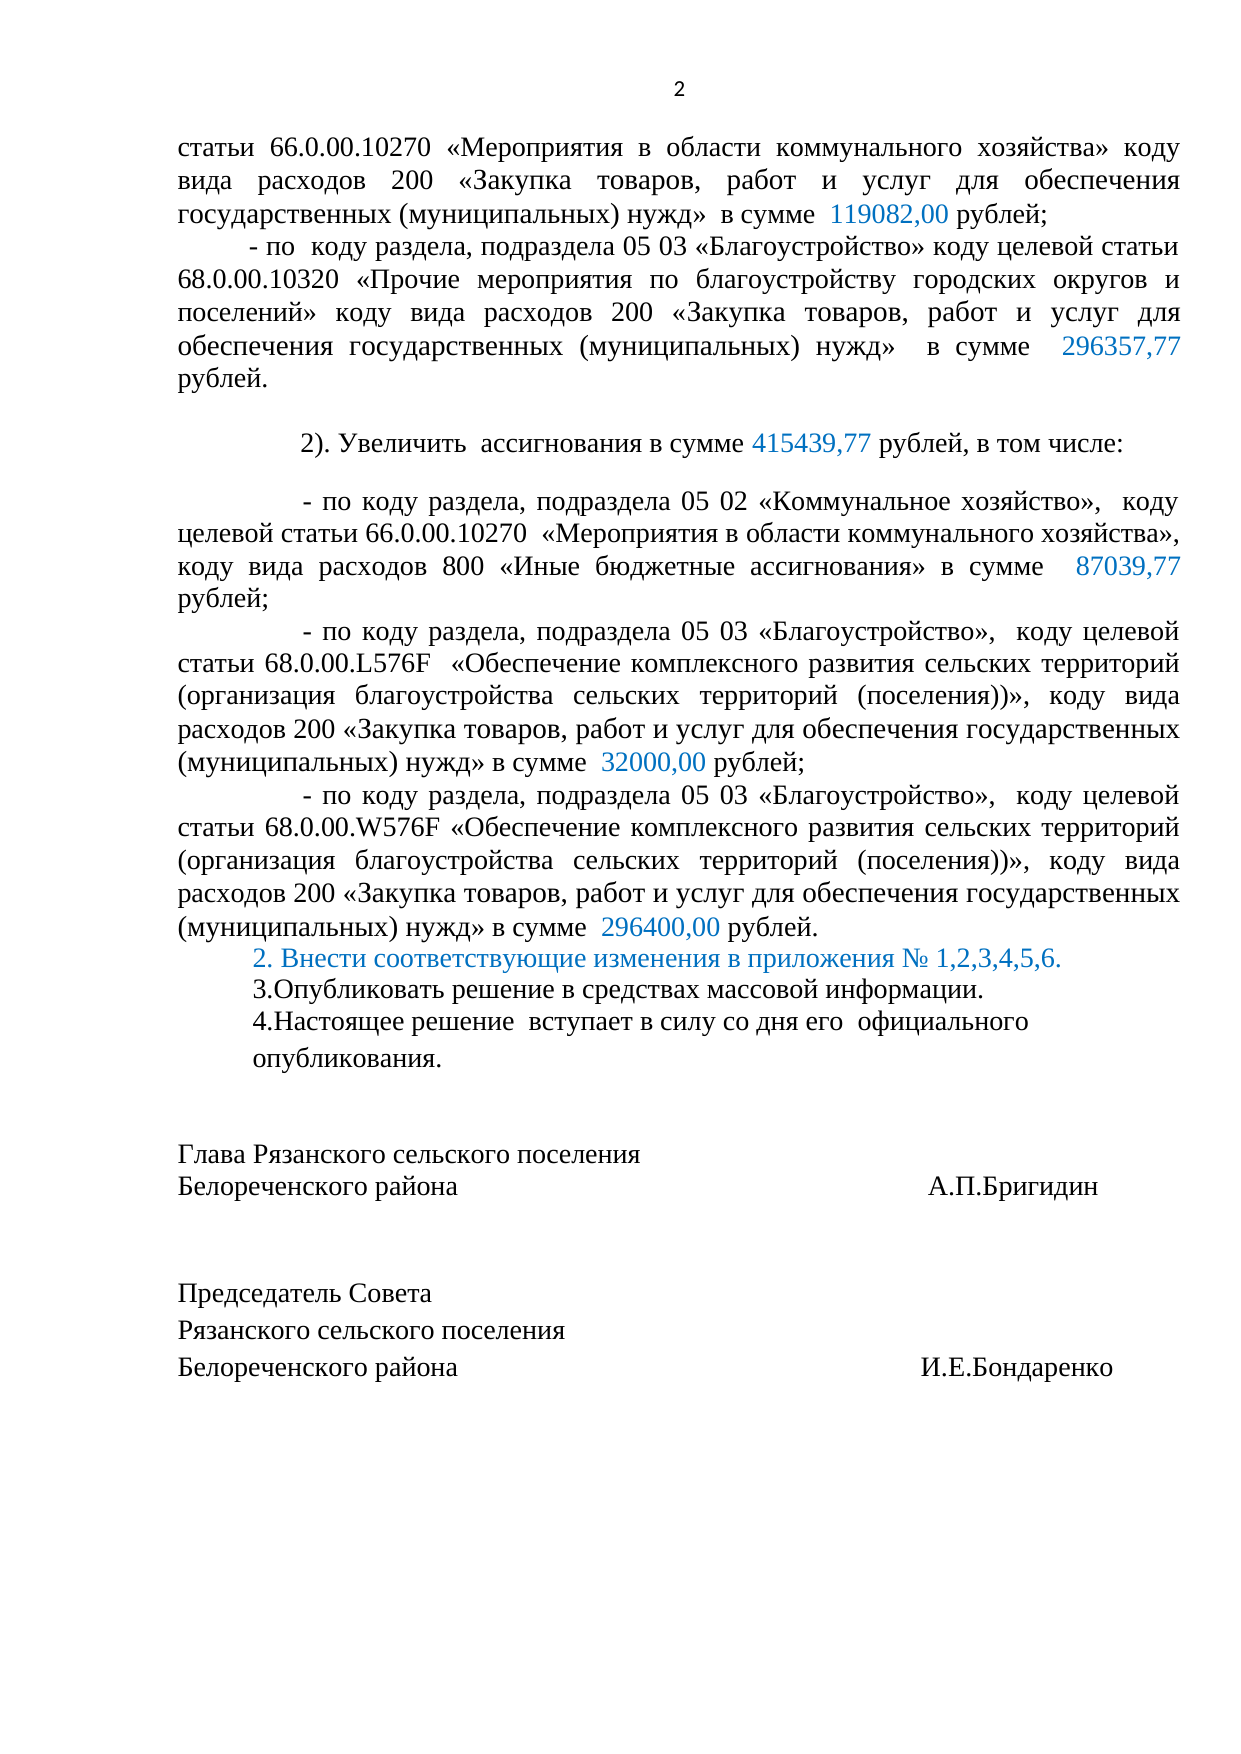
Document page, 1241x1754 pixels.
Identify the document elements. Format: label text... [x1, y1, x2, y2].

text - по коду раздела, подраздела 05 03 «Благоустройство», коду целевой статьи 68.0.00.L576F «Обеспечение комплексного развития сельских территорий (организация благоустройства сельских территорий (поселения))», коду вида расходов 200 «Закупка товаров, работ и услуг для обеспечения государственных (муниципальных) нужд» в сумме 32000,00 рублей; [177, 614, 1181, 778]
text - по коду раздела, подраздела 05 03 «Благоустройство» коду целевой статьи 68.0.00.10320 «Прочие мероприятия по благоустройству городских округов и поселений» коду вида расходов 200 «Закупка товаров, работ и услуг для обеспечения государственных (муниципальных) нужд» в сумме 296357,77 рублей. [177, 229, 1181, 394]
text 2). Увеличить ассигнования в сумме 415439,77 рублей, в том числе: [177, 426, 1181, 458]
text Белореченского района А.П.Бригидин [177, 1169, 1181, 1201]
text Рязанского сельского поселения [177, 1313, 1181, 1345]
text - по коду раздела, подраздела 05 02 «Коммунальное хозяйство», коду целевой статьи 66.0.00.10270 «Мероприятия в области коммунального хозяйства», коду вида расходов 800 «Иные бюджетные ассигнования» в сумме 87039,77 рублей; [177, 484, 1181, 614]
text - по коду раздела, подраздела 05 03 «Благоустройство», коду целевой статьи 68.0.00.W576F «Обеспечение комплексного развития сельских территорий (организация благоустройства сельских территорий (поселения))», коду вида расходов 200 «Закупка товаров, работ и услуг для обеспечения государственных (муниципальных) нужд» в сумме 296400,00 рублей. [177, 778, 1181, 942]
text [177, 130, 1181, 229]
list 3.Опубликовать решение в средствах массовой информации. [252, 973, 1181, 1004]
text Глава Рязанского сельского поселения [177, 1137, 1181, 1169]
text Председатель Совета [177, 1276, 1181, 1308]
list 4.Настоящее решение вступает в силу со дня его официального опубликования. [252, 1004, 1181, 1074]
list 2. Внести соответствующие изменения в приложения № 1,2,3,4,5,6. [252, 942, 1181, 973]
text Белореченского района И.Е.Бондаренко [177, 1350, 1181, 1383]
